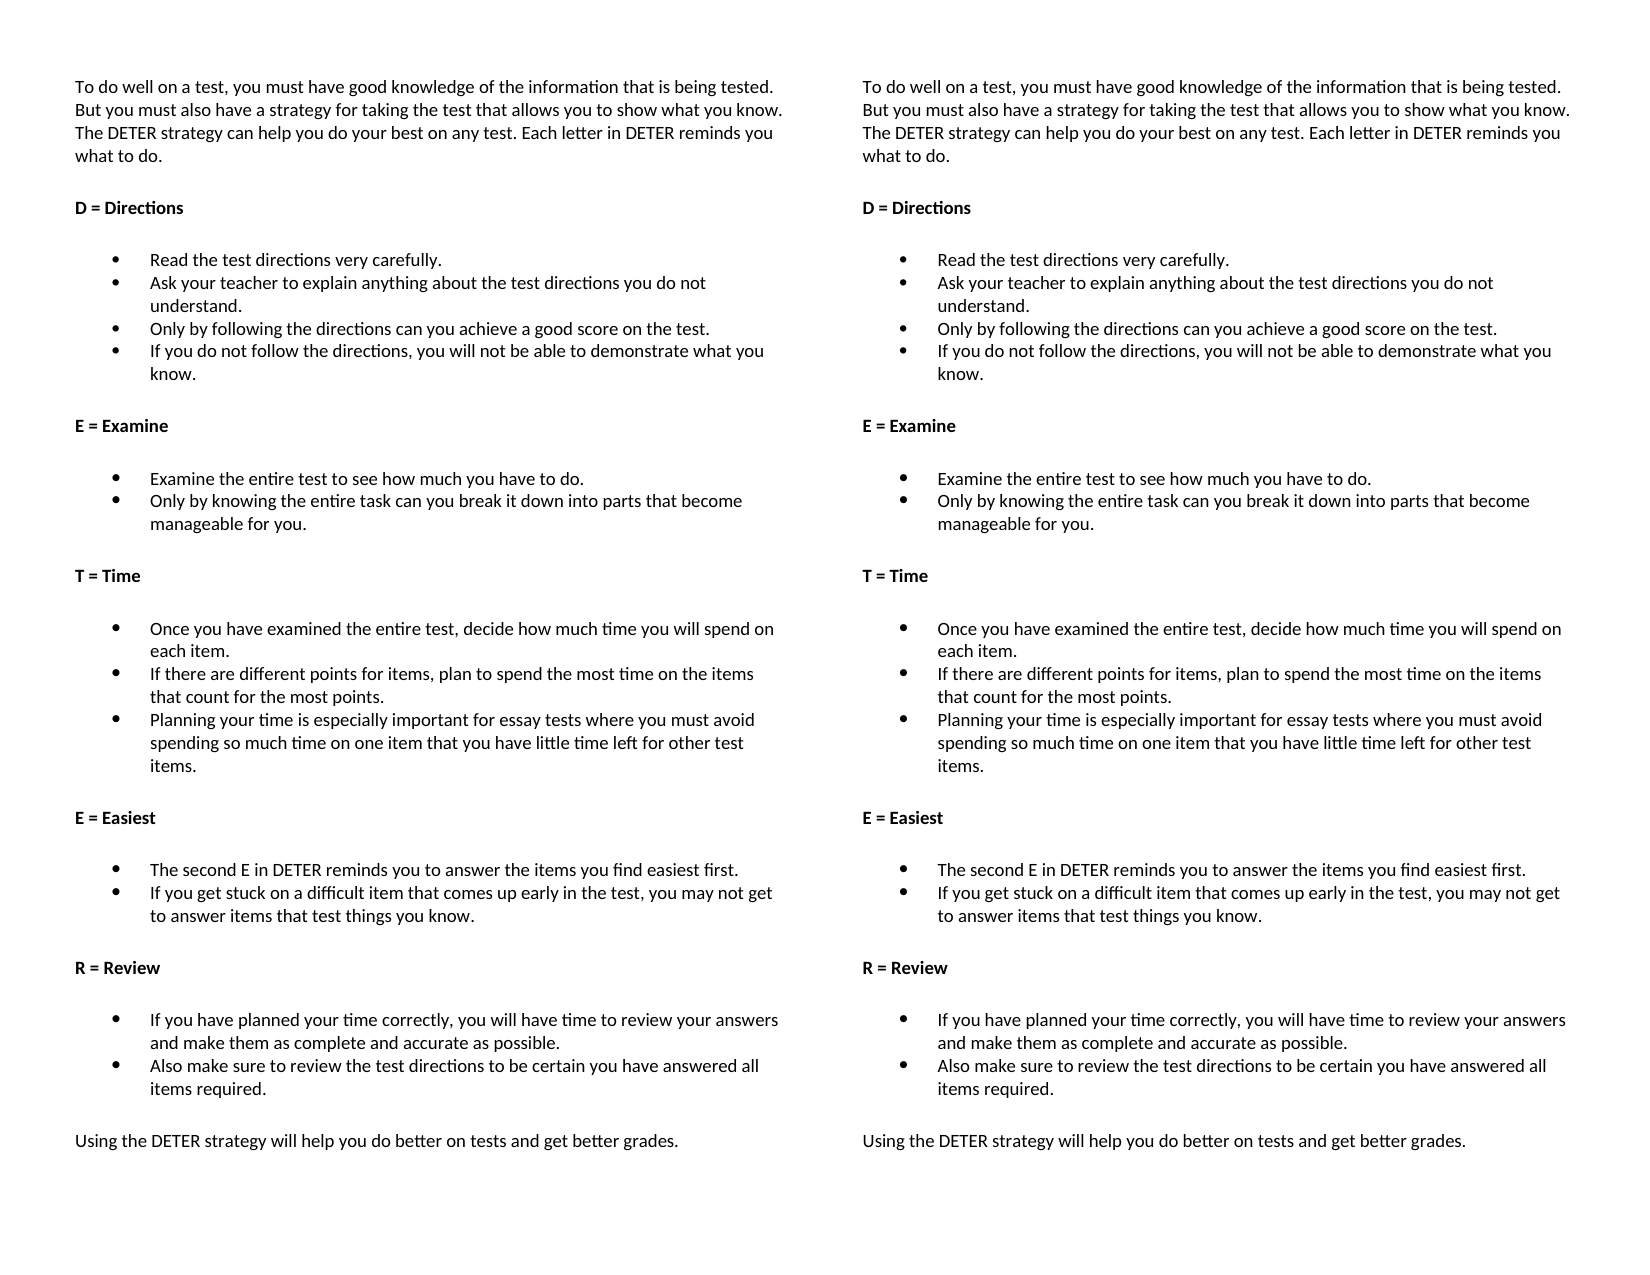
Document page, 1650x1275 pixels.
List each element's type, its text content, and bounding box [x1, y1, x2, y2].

text D = Directions [75, 196, 787, 219]
list Ask your teacher to explain anything about the test directions you do not understand. [900, 271, 1575, 317]
list If you have planned your time correctly, you will have time to review your answers and make them as complete and accurate as possible. [900, 1008, 1575, 1054]
text Using the DETER strategy will help you do better on tests and get better grades. [862, 1129, 1575, 1152]
list If there are different points for items, plan to spend the most time on the items that count for the most points. [112, 662, 787, 708]
list If you have planned your time correctly, you will have time to review your answers and make them as complete and accurate as possible. [112, 1008, 787, 1054]
list Read the test directions very carefully. [112, 248, 787, 271]
text E = Examine [75, 414, 787, 437]
list Planning your time is especially important for essay tests where you must avoid spending so much time on one item that you have little time left for other test items. [112, 708, 787, 777]
list Once you have examined the entire test, decide how much time you will spend on each item. [112, 617, 787, 662]
text E = Easiest [862, 806, 1575, 829]
list The second E in DETER reminds you to answer the items you find easiest first. [900, 858, 1575, 881]
list If you do not follow the directions, you will not be able to demonstrate what you know. [112, 339, 787, 385]
list Examine the entire test to see how much you have to do. [112, 467, 787, 489]
text R = Review [862, 956, 1575, 979]
list Only by knowing the entire task can you break it down into parts that become manageable for you. [112, 489, 787, 535]
list Also make sure to review the test directions to be certain you have answered all items required. [112, 1054, 787, 1100]
list If you do not follow the directions, you will not be able to demonstrate what you know. [900, 339, 1575, 385]
text E = Easiest [75, 806, 787, 829]
text To do well on a test, you must have good knowledge of the information that is being tested. But you must also have a strategy for taking the test that allows you to show what you know. The DETER strategy can help you do your best on any test. Each letter in DETER reminds you what to do. [862, 75, 1575, 167]
list Ask your teacher to explain anything about the test directions you do not understand. [112, 271, 787, 317]
text E = Examine [862, 414, 1575, 437]
text R = Review [75, 956, 787, 979]
list If you get stuck on a difficult item that comes up early in the test, you may not get to answer items that test things you know. [112, 881, 787, 927]
list Only by following the directions can you achieve a good score on the test. [112, 317, 787, 339]
text D = Directions [862, 196, 1575, 219]
list If you get stuck on a difficult item that comes up early in the test, you may not get to answer items that test things you know. [900, 881, 1575, 927]
list Once you have examined the entire test, decide how much time you will spend on each item. [900, 617, 1575, 662]
text Using the DETER strategy will help you do better on tests and get better grades. [75, 1129, 787, 1152]
text T = Time [862, 564, 1575, 587]
list If there are different points for items, plan to spend the most time on the items that count for the most points. [900, 662, 1575, 708]
list Only by following the directions can you achieve a good score on the test. [900, 317, 1575, 339]
list Also make sure to review the test directions to be certain you have answered all items required. [900, 1054, 1575, 1100]
list The second E in DETER reminds you to answer the items you find easiest first. [112, 858, 787, 881]
list Planning your time is especially important for essay tests where you must avoid spending so much time on one item that you have little time left for other test items. [900, 708, 1575, 777]
text T = Time [75, 564, 787, 587]
list Read the test directions very carefully. [900, 248, 1575, 271]
list Only by knowing the entire task can you break it down into parts that become manageable for you. [900, 489, 1575, 535]
list Examine the entire test to see how much you have to do. [900, 467, 1575, 489]
text To do well on a test, you must have good knowledge of the information that is being tested. But you must also have a strategy for taking the test that allows you to show what you know. The DETER strategy can help you do your best on any test. Each letter in DETER reminds you what to do. [75, 75, 787, 167]
